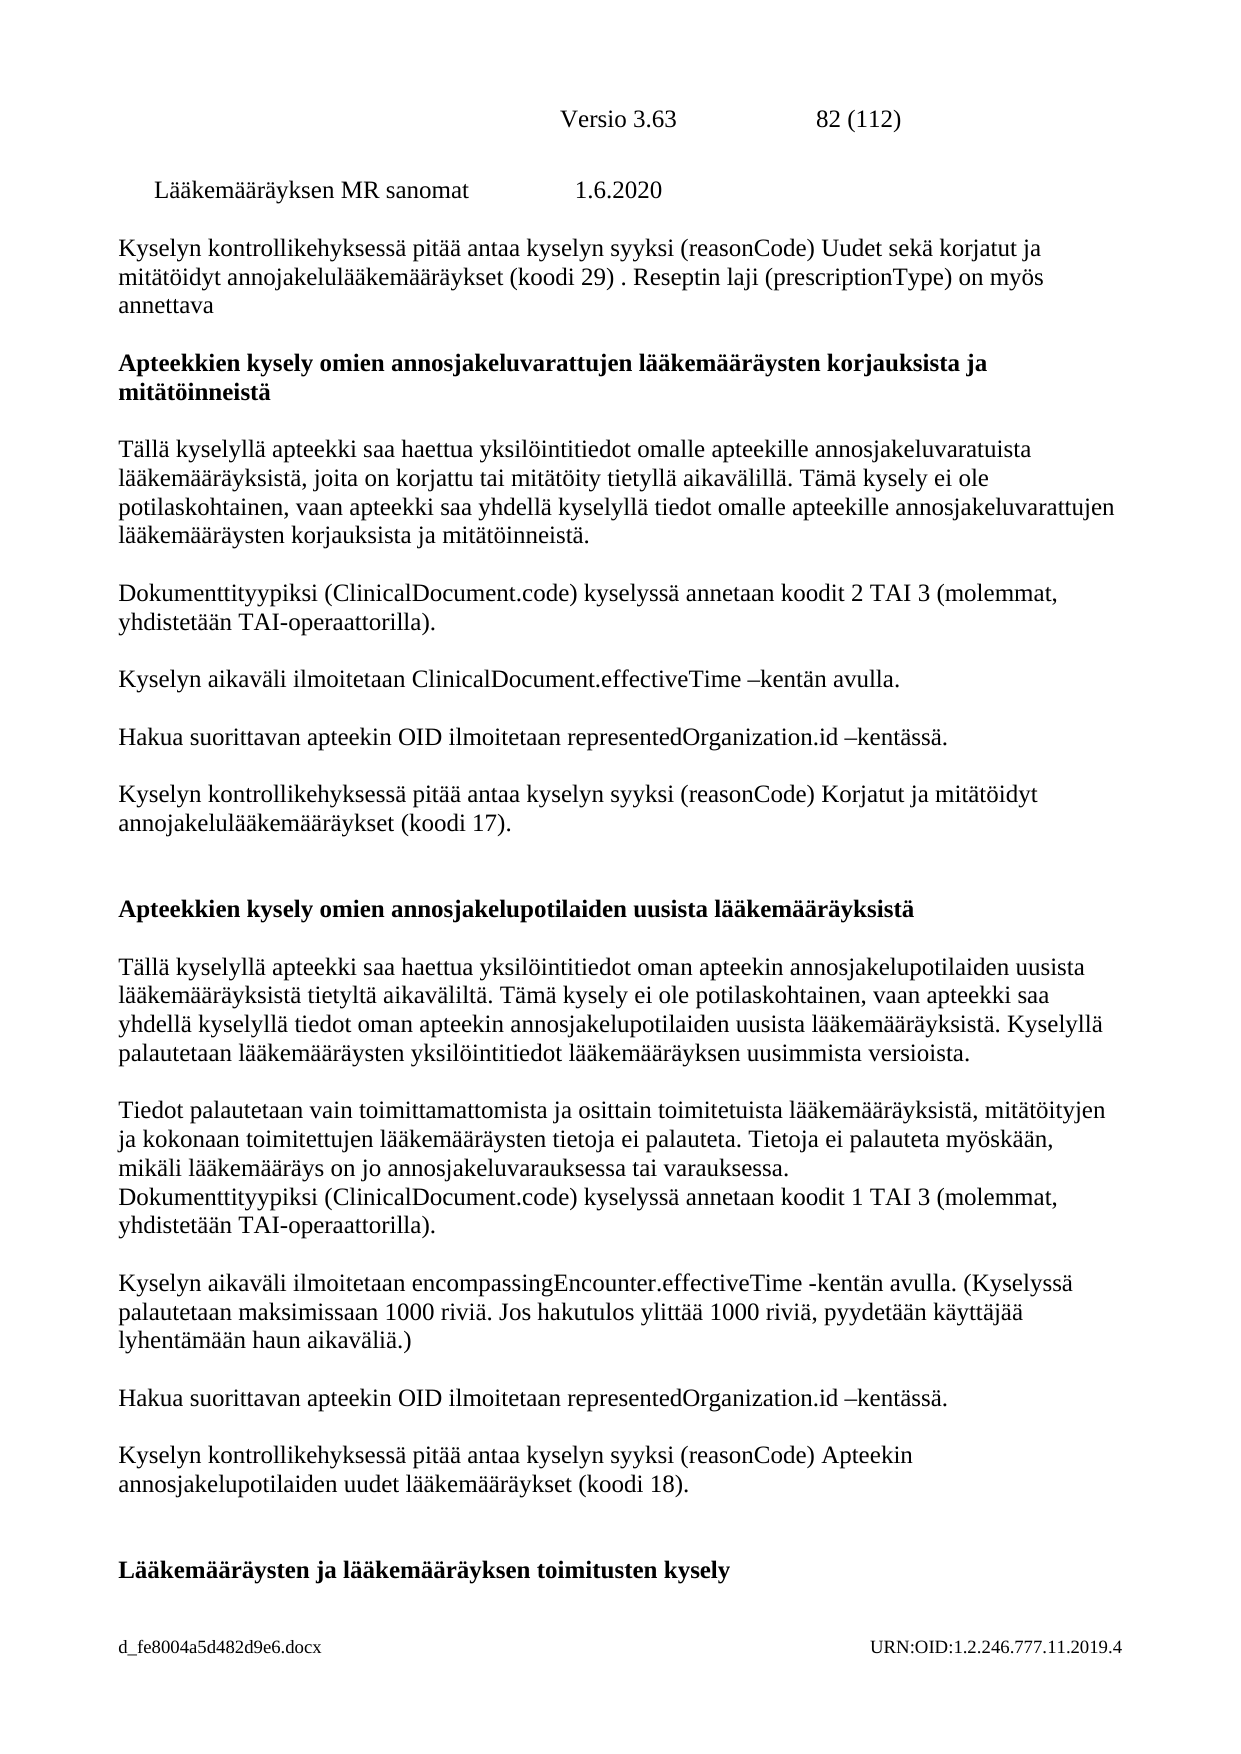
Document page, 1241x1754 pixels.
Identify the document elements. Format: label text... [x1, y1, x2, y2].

text Apteekkien kysely omien annosjakeluvarattujen lääkemääräysten korjauksista ja mitätöinneistä [118, 348, 1122, 406]
text Hakua suorittavan apteekin OID ilmoitetaan representedOrganization.id –kentässä. [118, 722, 1122, 751]
text Kyselyn kontrollikehyksessä pitää antaa kyselyn syyksi (reasonCode) Apteekin annosjakelupotilaiden uudet lääkemääräykset (koodi 18). [118, 1441, 1122, 1498]
text Tällä kyselyllä apteekki saa haettua yksilöintitiedot oman apteekin annosjakelupotilaiden uusista lääkemääräyksistä tietyltä aikaväliltä. Tämä kysely ei ole potilaskohtainen, vaan apteekki saa yhdellä kyselyllä tiedot oman apteekin annosjakelupotilaiden uusista lääkemääräyksistä. Kyselyllä palautetaan lääkemääräysten yksilöintitiedot lääkemääräyksen uusimmista versioista. [118, 952, 1122, 1067]
text Kyselyn kontrollikehyksessä pitää antaa kyselyn syyksi (reasonCode) Korjatut ja mitätöidyt annojakelulääkemääräykset (koodi 17). [118, 779, 1122, 837]
text Lääkemääräysten ja lääkemääräyksen toimitusten kysely [118, 1556, 1122, 1584]
text Kyselyn kontrollikehyksessä pitää antaa kyselyn syyksi (reasonCode) Uudet sekä korjatut ja mitätöidyt annojakelulääkemääräykset (koodi 29) . Reseptin laji (prescriptionType) on myös annettava [118, 233, 1122, 319]
text Kyselyn aikaväli ilmoitetaan ClinicalDocument.effectiveTime –kentän avulla. [118, 664, 1122, 693]
text Tiedot palautetaan vain toimittamattomista ja osittain toimitetuista lääkemääräyksistä, mitätöityjen ja kokonaan toimitettujen lääkemääräysten tietoja ei palauteta. Tietoja ei palauteta myöskään, mikäli lääkemääräys on jo annosjakeluvarauksessa tai varauksessa. [118, 1096, 1122, 1182]
text Dokumenttityypiksi (ClinicalDocument.code) kyselyssä annetaan koodit 1 TAI 3 (molemmat, yhdistetään TAI-operaattorilla). [118, 1182, 1122, 1239]
text Apteekkien kysely omien annosjakelupotilaiden uusista lääkemääräyksistä [118, 894, 1122, 923]
text Hakua suorittavan apteekin OID ilmoitetaan representedOrganization.id –kentässä. [118, 1383, 1122, 1412]
text Tällä kyselyllä apteekki saa haettua yksilöintitiedot omalle apteekille annosjakeluvaratuista lääkemääräyksistä, joita on korjattu tai mitätöity tietyllä aikavälillä. Tämä kysely ei ole potilaskohtainen, vaan apteekki saa yhdellä kyselyllä tiedot omalle apteekille annosjakeluvarattujen lääkemääräysten korjauksista ja mitätöinneistä. [118, 434, 1122, 549]
text Kyselyn aikaväli ilmoitetaan encompassingEncounter.effectiveTime -kentän avulla. (Kyselyssä palautetaan maksimissaan 1000 riviä. Jos hakutulos ylittää 1000 riviä, pyydetään käyttäjää lyhentämään haun aikaväliä.) [118, 1268, 1122, 1354]
text Dokumenttityypiksi (ClinicalDocument.code) kyselyssä annetaan koodit 2 TAI 3 (molemmat, yhdistetään TAI-operaattorilla). [118, 578, 1122, 636]
